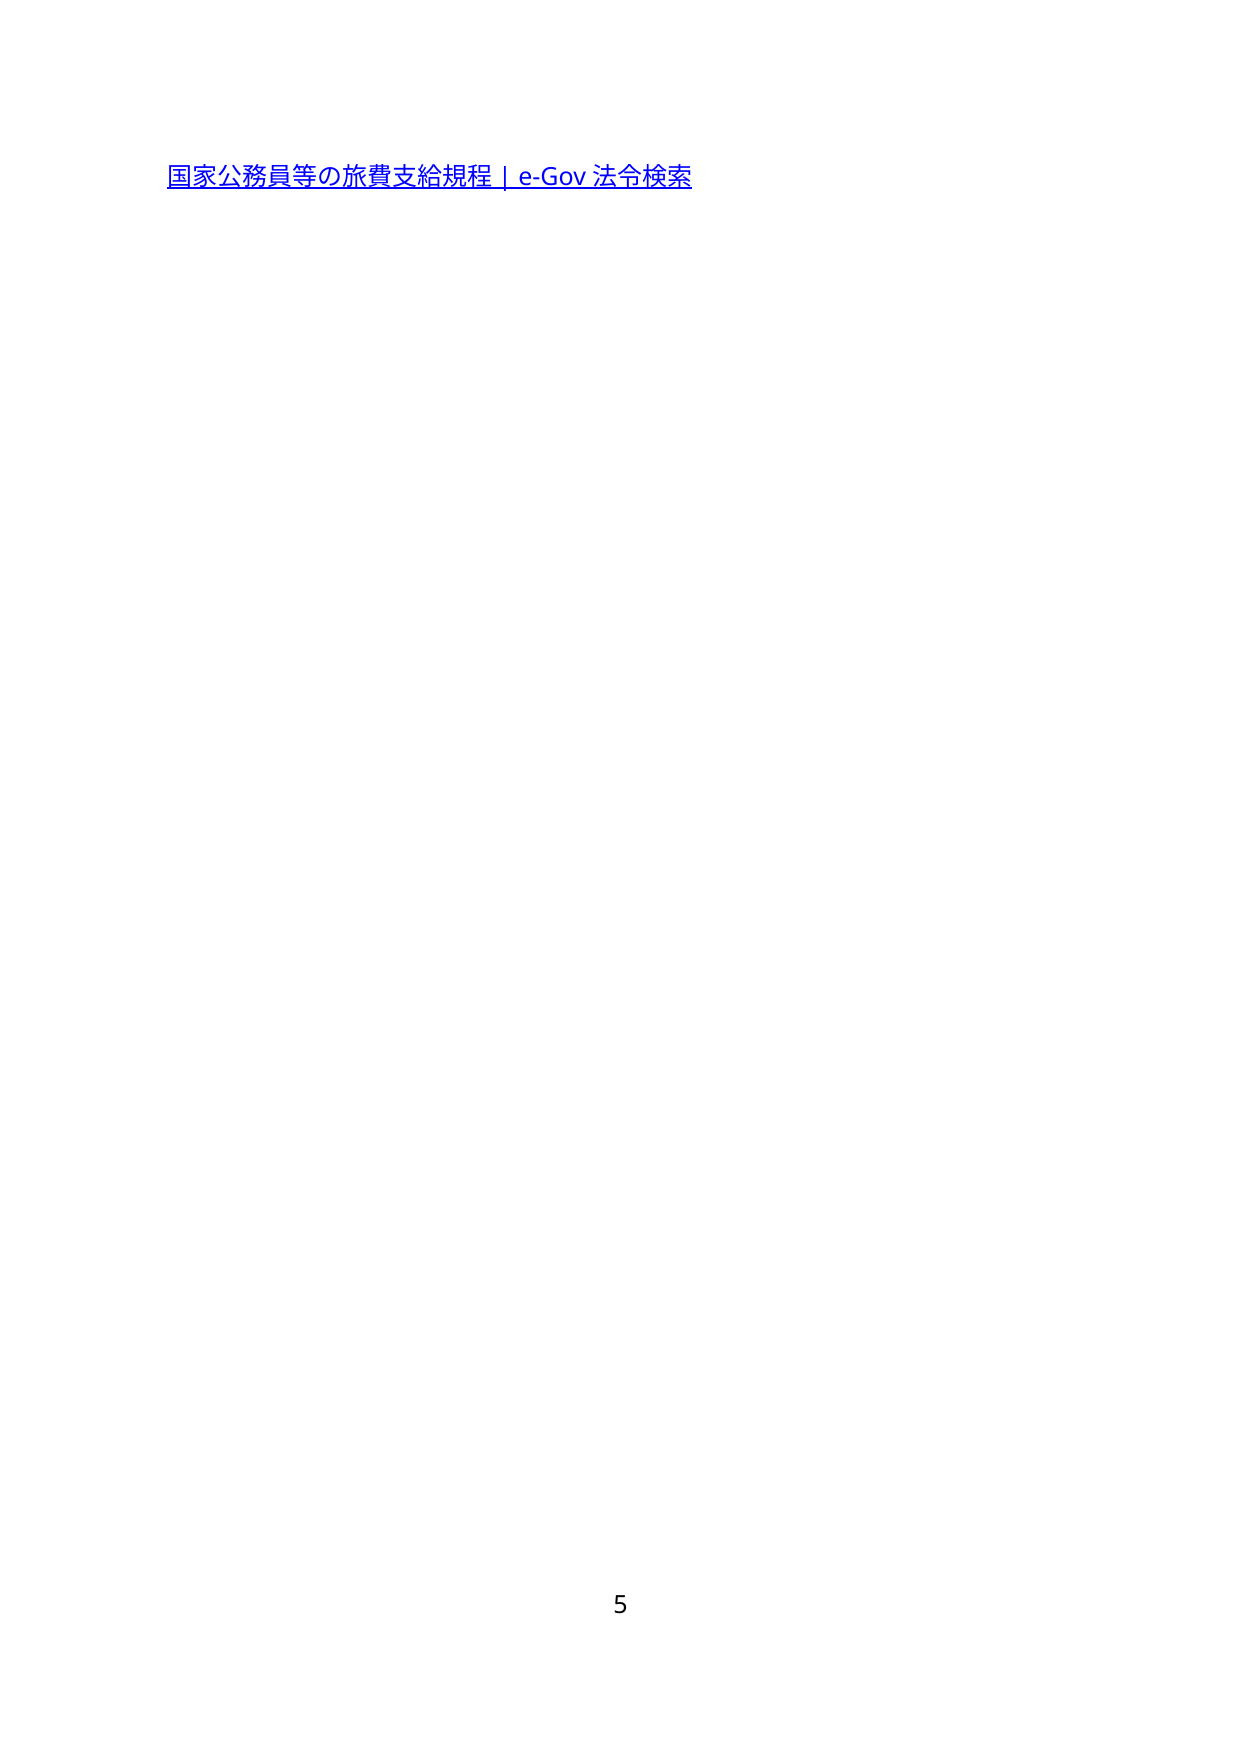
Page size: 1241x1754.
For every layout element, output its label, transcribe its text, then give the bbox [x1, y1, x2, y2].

text 国家公務員等の旅費支給規程 | e-Gov 法令検索 [112, 156, 1128, 193]
